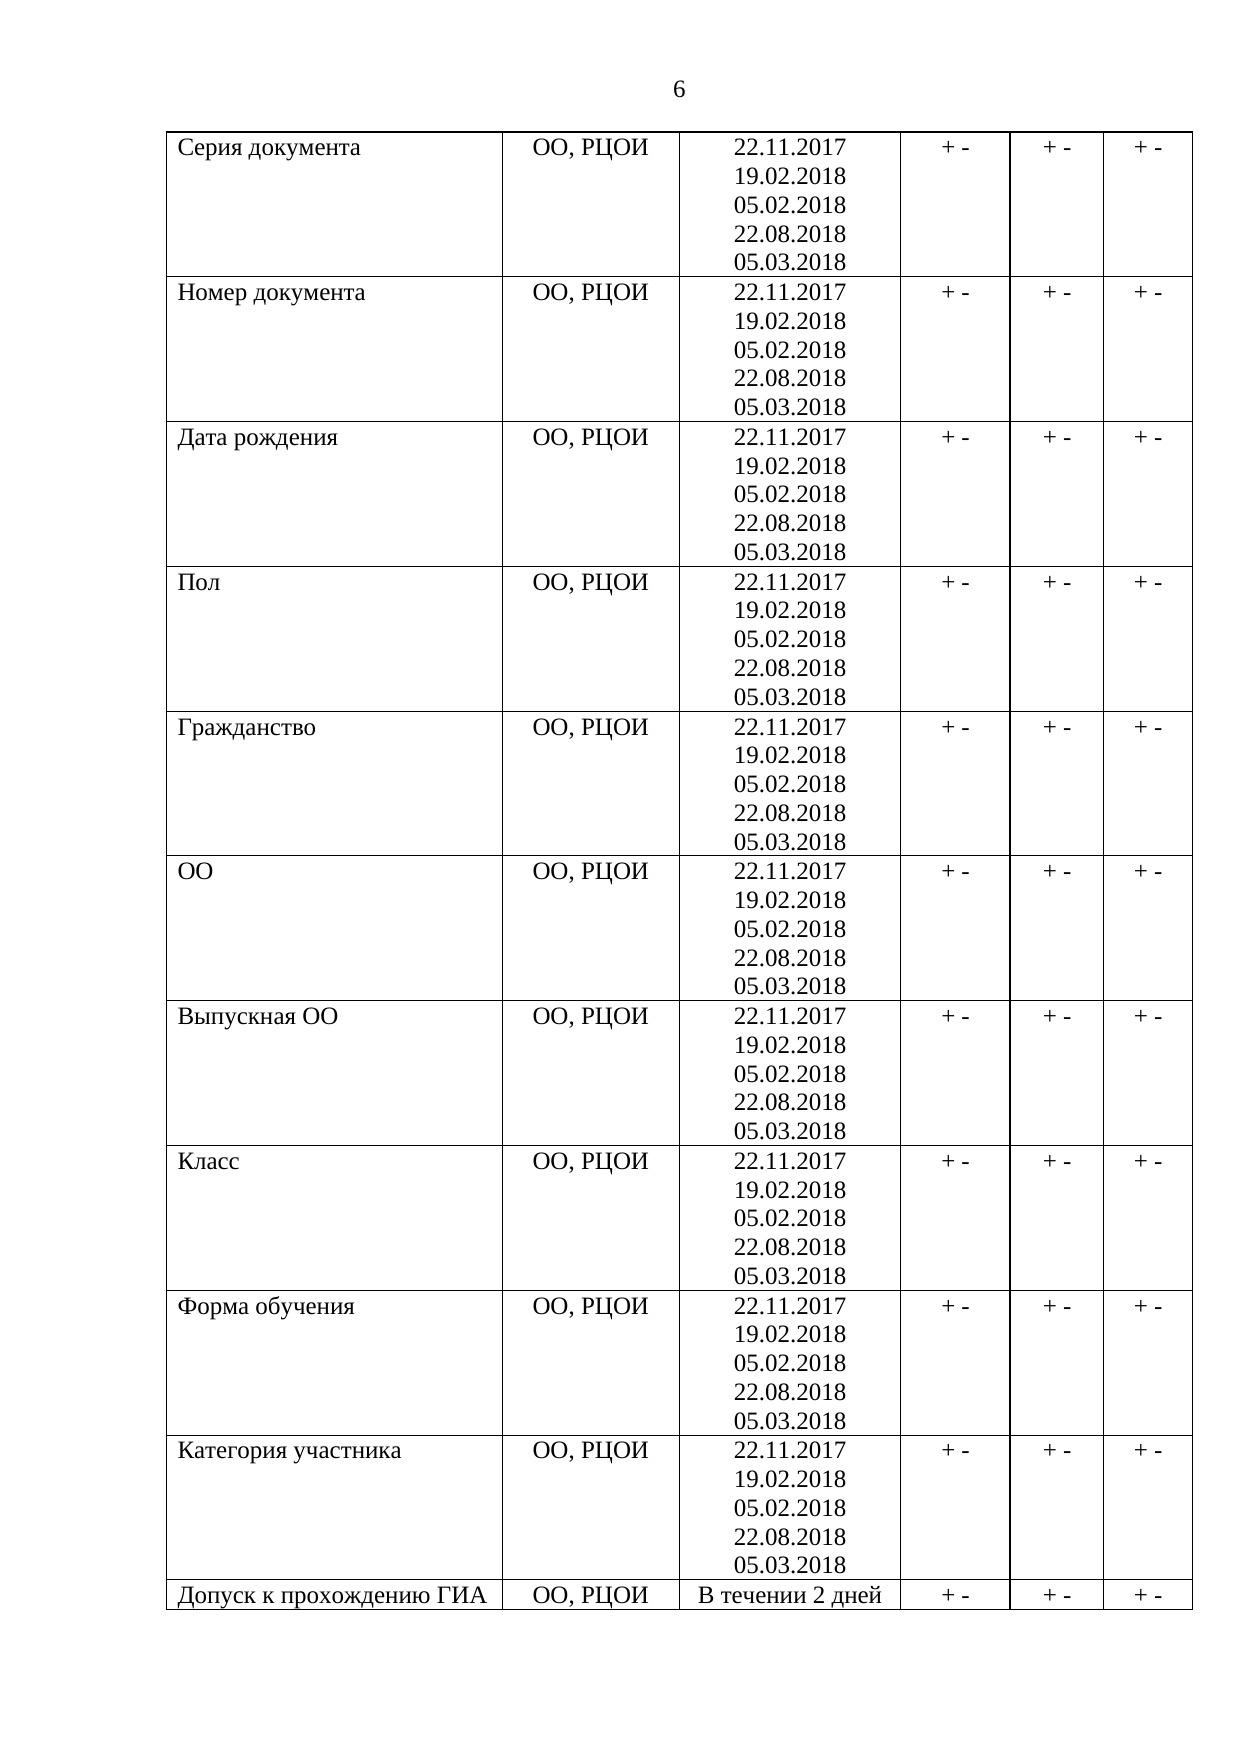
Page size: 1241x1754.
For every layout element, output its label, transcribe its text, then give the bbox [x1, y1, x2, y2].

table_cell + - [1104, 133, 1192, 276]
table_cell ОО, РЦОИ [503, 422, 679, 566]
table_cell Форма обучения [167, 1291, 502, 1434]
table_cell + - [1011, 1291, 1103, 1434]
table_cell + - [1104, 712, 1192, 855]
table_cell + - [1104, 1580, 1192, 1609]
table_cell ОО [167, 856, 502, 1000]
table_cell Серия документа [167, 133, 502, 276]
table_cell ОО, РЦОИ [503, 567, 679, 711]
table_cell Пол [167, 567, 502, 711]
table_cell + - [901, 277, 1009, 421]
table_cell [680, 1436, 900, 1579]
table_cell Гражданство [167, 712, 502, 855]
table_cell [680, 277, 900, 421]
table_cell 22.11.2017 19.02.2018 05.02.2018 22.08.2018 05.03.2018 [680, 422, 900, 566]
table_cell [167, 1580, 502, 1609]
table_cell Выпускная ОО [167, 1001, 502, 1145]
table_cell + - [1011, 567, 1103, 711]
table_cell + - [901, 1580, 1009, 1609]
table_cell + - [901, 422, 1009, 566]
table_cell + - [901, 712, 1009, 855]
table_cell Номер документа [167, 277, 502, 421]
table_cell + - [901, 856, 1009, 1000]
table_cell + - [901, 567, 1009, 711]
table_cell + - [901, 1436, 1009, 1579]
table_cell + - [1011, 422, 1103, 566]
table_cell ОО, РЦОИ [503, 712, 679, 855]
table_cell + - [1011, 856, 1103, 1000]
table_cell + - [1011, 1146, 1103, 1290]
table_cell + - [901, 1001, 1009, 1145]
table_cell ОО, РЦОИ [503, 1291, 679, 1434]
table_cell 22.11.2017 19.02.2018 05.02.2018 22.08.2018 05.03.2018 [680, 712, 900, 855]
table_cell + - [1104, 277, 1192, 421]
table_cell + - [1011, 1436, 1103, 1579]
table_cell Дата рождения [167, 422, 502, 566]
table_cell Категория участника [167, 1436, 502, 1579]
table_cell + - [1104, 1146, 1192, 1290]
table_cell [680, 1580, 900, 1609]
table_cell + - [1011, 133, 1103, 276]
table_cell ОО, РЦОИ [503, 277, 679, 421]
table_cell + - [1104, 1436, 1192, 1579]
table_cell ОО, РЦОИ [503, 1146, 679, 1290]
table_cell + - [1104, 1291, 1192, 1434]
table_cell 22.11.2017 19.02.2018 05.02.2018 22.08.2018 05.03.2018 [680, 1291, 900, 1434]
table_cell ОО, РЦОИ [503, 856, 679, 1000]
table_cell ОО, РЦОИ [503, 133, 679, 276]
table_cell + - [1104, 567, 1192, 711]
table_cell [680, 133, 900, 276]
table_cell + - [1104, 422, 1192, 566]
table_cell + - [1011, 1580, 1103, 1609]
table_cell 22.11.2017 19.02.2018 05.02.2018 22.08.2018 05.03.2018 [680, 1146, 900, 1290]
table_cell 22.11.2017 19.02.2018 05.02.2018 22.08.2018 05.03.2018 [680, 856, 900, 1000]
table_cell + - [1104, 1001, 1192, 1145]
table_cell 22.11.2017 19.02.2018 05.02.2018 22.08.2018 05.03.2018 [680, 1001, 900, 1145]
table_cell ОО, РЦОИ [503, 1436, 679, 1579]
table_cell ОО, РЦОИ [503, 1001, 679, 1145]
table_cell + - [1011, 1001, 1103, 1145]
table_cell + - [1104, 856, 1192, 1000]
table_cell Класс [167, 1146, 502, 1290]
table_cell + - [901, 1146, 1009, 1290]
table_cell + - [1011, 712, 1103, 855]
table_cell ОО, РЦОИ [503, 1580, 679, 1609]
table_cell + - [1011, 277, 1103, 421]
table_cell 22.11.2017 19.02.2018 05.02.2018 22.08.2018 05.03.2018 [680, 567, 900, 711]
table_cell + - [901, 133, 1009, 276]
table_cell + - [901, 1291, 1009, 1434]
